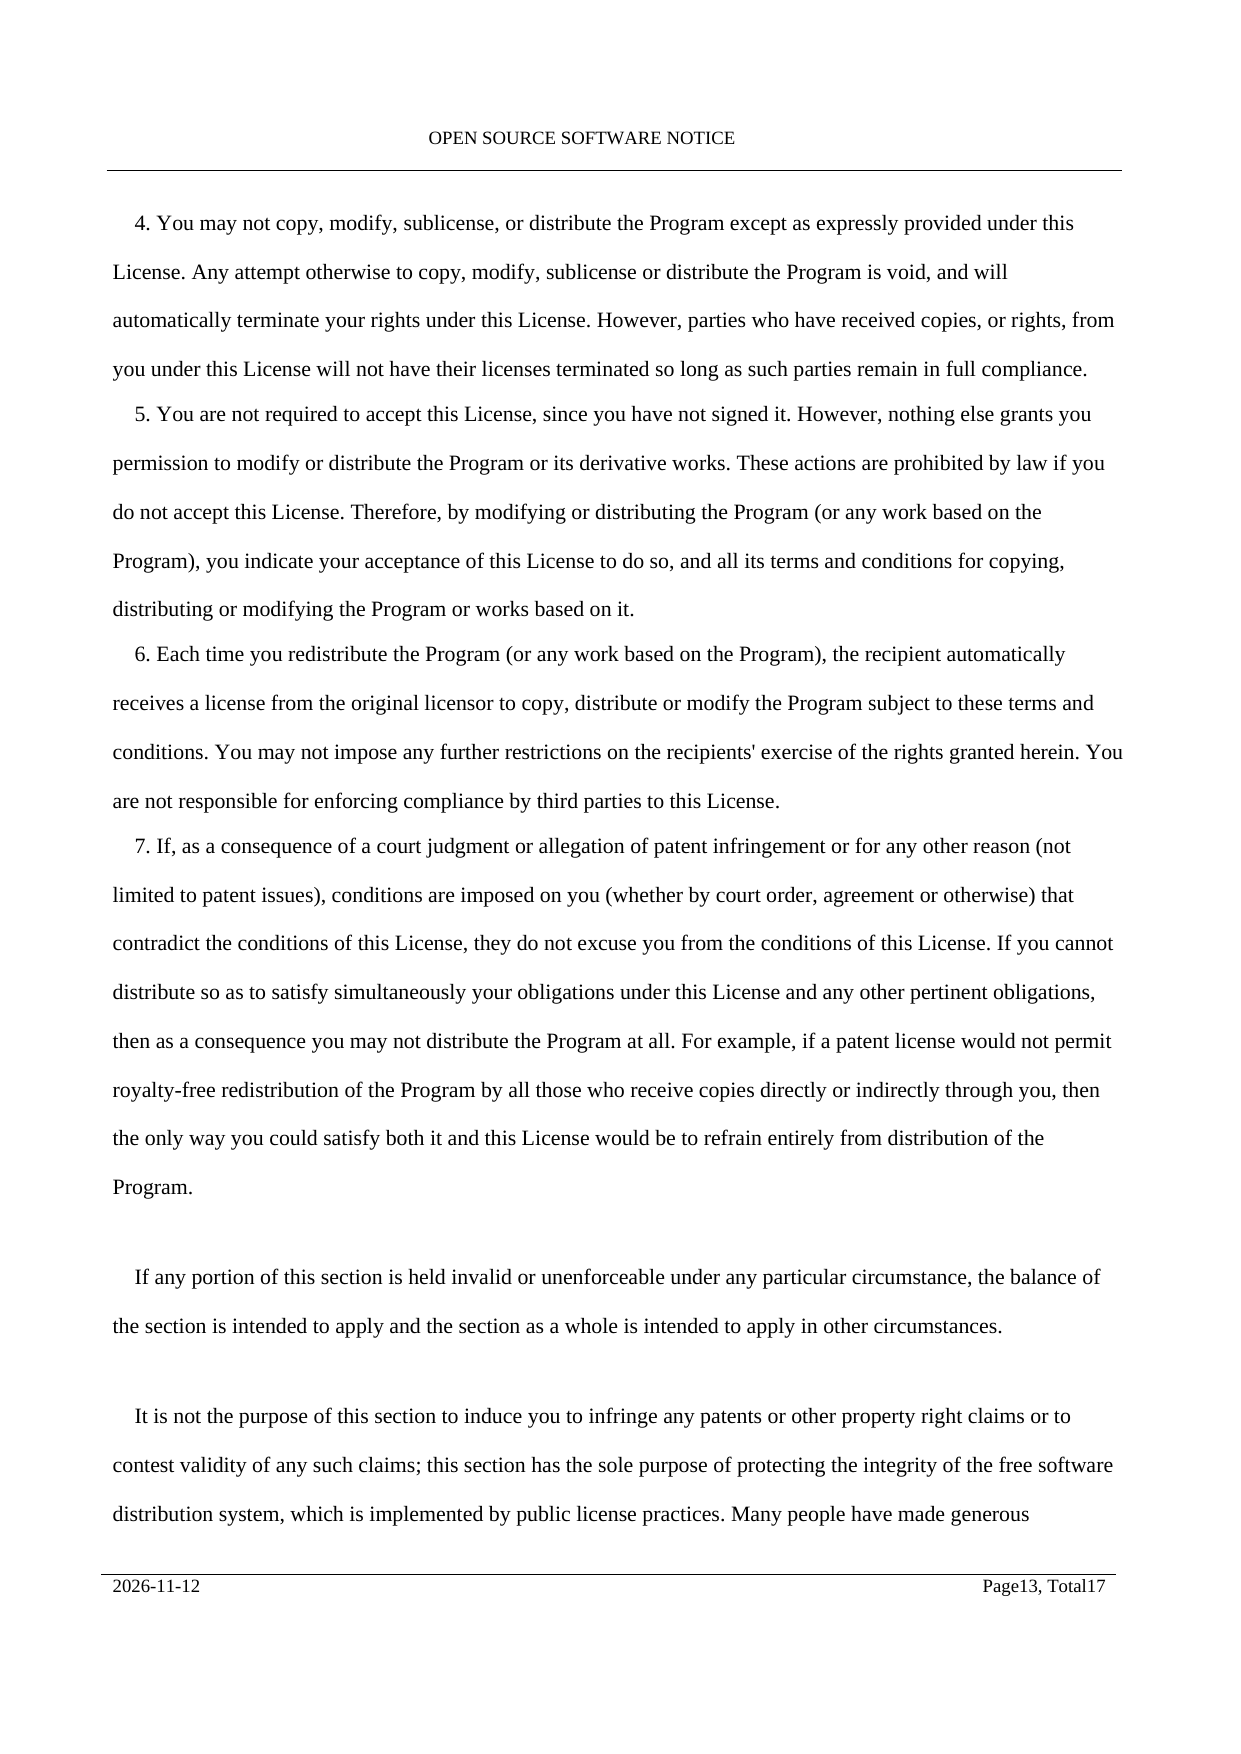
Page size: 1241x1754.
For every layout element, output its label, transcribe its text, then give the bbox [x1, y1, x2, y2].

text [112, 1399, 1128, 1529]
text 6. Each time you redistribute the Program (or any work based on the Program), the recipient automatically receives a license from the original licensor to copy, distribute or modify the Program subject to these terms and conditions. You may not impose any further restrictions on the recipients' exercise of the rights granted herein. You are not responsible for enforcing compliance by third parties to this License. [112, 638, 1128, 817]
text 5. You are not required to accept this License, since you have not signed it. However, nothing else grants you permission to modify or distribute the Program or its derivative works. These actions are prohibited by law if you do not accept this License. Therefore, by modifying or distributing the Program (or any work based on the Program), you indicate your acceptance of this License to do so, and all its terms and conditions for copying, distributing or modifying the Program or works based on it. [112, 398, 1128, 625]
text 4. You may not copy, modify, sublicense, or distribute the Program except as expressly provided under this License. Any attempt otherwise to copy, modify, sublicense or distribute the Program is void, and will automatically terminate your rights under this License. However, parties who have received copies, or rights, from you under this License will not have their licenses terminated so long as such parties remain in full compliance. [112, 206, 1128, 385]
text If any portion of this section is held invalid or unenforceable under any particular circumstance, the balance of the section is intended to apply and the section as a whole is intended to apply in other circumstances. [112, 1261, 1128, 1342]
text 7. If, as a consequence of a court judgment or allegation of patent infringement or for any other reason (not limited to patent issues), conditions are imposed on you (whether by court order, agreement or otherwise) that contradict the conditions of this License, they do not excuse you from the conditions of this License. If you cannot distribute so as to satisfy simultaneously your obligations under this License and any other pertinent obligations, then as a consequence you may not distribute the Program at all. For example, if a patent license would not permit royalty-free redistribution of the Program by all those who receive copies directly or indirectly through you, then the only way you could satisfy both it and this License would be to refrain entirely from distribution of the Program. [112, 829, 1128, 1203]
